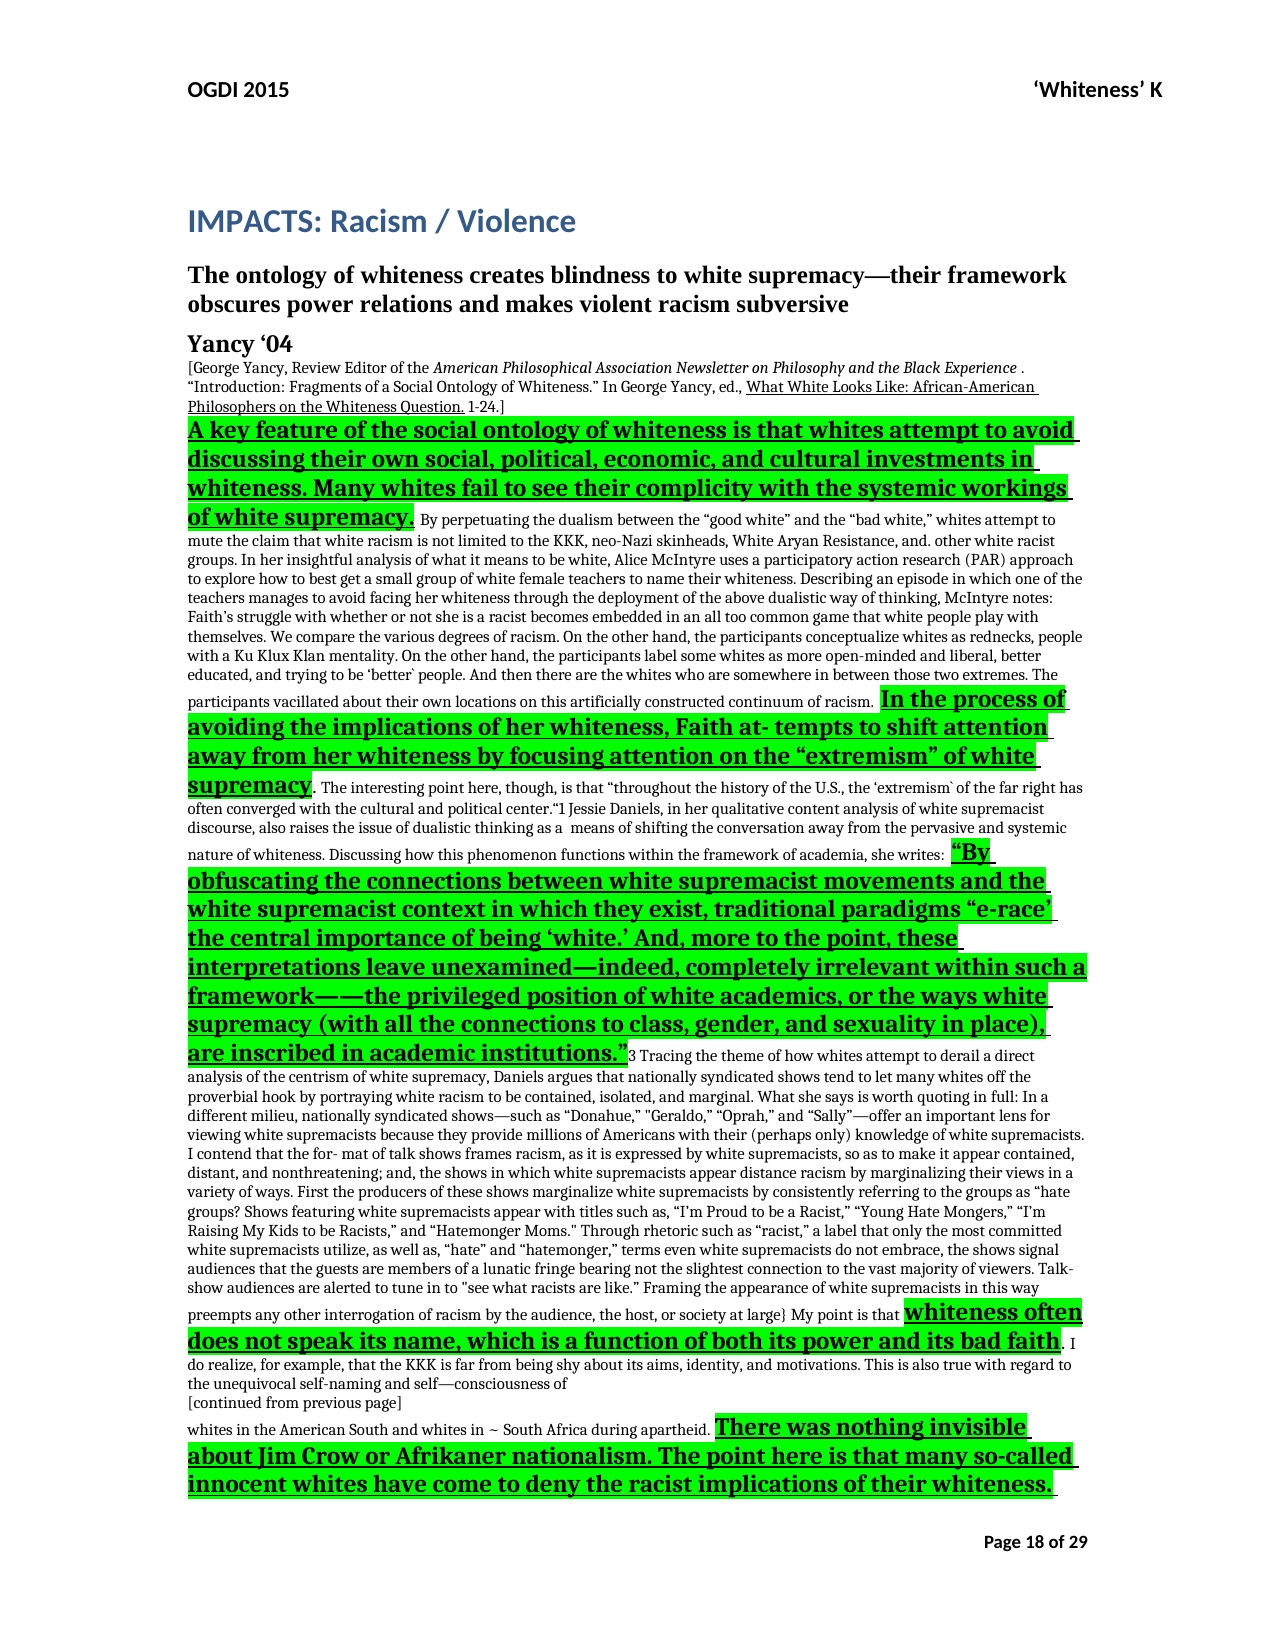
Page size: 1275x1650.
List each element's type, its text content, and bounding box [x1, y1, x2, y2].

text [George Yancy, Review Editor of the American Philosophical Association Newsletter on Philosophy and the Black Experience . “Introduction: Fragments of a Social Ontology of Whiteness.” In George Yancy, ed., What White Looks Like: African-American Philosophers on the Whiteness Question. 1-24.] [187, 359, 1087, 416]
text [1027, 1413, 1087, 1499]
text [continued from previous page] [187, 1394, 1087, 1413]
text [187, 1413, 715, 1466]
text Yancy ‘04 [187, 330, 1087, 359]
text The ontology of whiteness creates blindness to white supremacy—their framework obscures power relations and makes violent racism subversive [187, 260, 1087, 317]
text A key feature of the social ontology of whiteness is that whites attempt to avoid discussing their own social, political, economic, and cultural investments in whiteness. Many whites fail to see their complicity with the systemic workings of white supremacy. By perpetuating the dualism between the “good white” and the “bad white,” whites attempt to mute the claim that white racism is not limited to the KKK, neo-Nazi skinheads, White Aryan Resistance, and. other white racist groups. In her insightful analysis of what it means to be white, Alice McIntyre uses a participatory action research (PAR) approach to explore how to best get a small group of white female teachers to name their whiteness. Describing an episode in which one of the teachers manages to avoid facing her whiteness through the deployment of the above dualistic way of thinking, McIntyre notes: Faith’s struggle with whether or not she is a racist becomes embedded in an all too common game that white people play with themselves. We compare the various degrees of racism. On the other hand, the participants conceptualize whites as rednecks, people with a Ku Klux Klan mentality. On the other hand, the participants label some whites as more open-minded and liberal, better educated, and trying to be ‘better` people. And then there are the whites who are somewhere in between those two extremes. The participants vacillated about their own locations on this artificially constructed continuum of racism. In the process of avoiding the implications of her whiteness, Faith at- tempts to shift attention away from her whiteness by focusing attention on the “extremism” of white supremacy. The interesting point here, though, is that “throughout the history of the U.S., the ‘extremism` of the far right has often converged with the cultural and political center.“1 Jessie Daniels, in her qualitative content analysis of white supremacist discourse, also raises the issue of dualistic thinking as a means of shifting the conversation away from the pervasive and systemic nature of whiteness. Discussing how this phenomenon functions within the framework of academia, she writes: “By obfuscating the connections between white supremacist movements and the white supremacist context in which they exist, traditional paradigms “e-race’ the central importance of being ‘white.’ And, more to the point, these interpretations leave unexamined—indeed, completely irrelevant within such a framework——the privileged position of white academics, or the ways white supremacy (with all the connections to class, gender, and sexuality in place), are inscribed in academic institutions.”3 Tracing the theme of how whites attempt to derail a direct analysis of the centrism of white supremacy, Daniels argues that nationally syndicated shows tend to let many whites off the proverbial hook by portraying white racism to be contained, isolated, and marginal. What she says is worth quoting in full: In a different milieu, nationally syndicated shows—such as “Donahue,” "Geraldo,” “Oprah,” and “Sally”—offer an important lens for viewing white supremacists because they provide millions of Americans with their (perhaps only) knowledge of white supremacists. I contend that the for- mat of talk shows frames racism, as it is expressed by white supremacists, so as to make it appear contained, distant, and nonthreatening; and, the shows in which white supremacists appear distance racism by marginalizing their views in a variety of ways. First the producers of these shows marginalize white supremacists by consistently referring to the groups as “hate groups? Shows featuring white supremacists appear with titles such as, “I’m Proud to be a Racist,” “Young Hate Mongers,” “I’m Raising My Kids to be Racists,” and “Hatemonger Moms." Through rhetoric such as “racist,” a label that only the most committed white supremacists utilize, as well as, “hate” and “hatemonger,” terms even white supremacists do not embrace, the shows signal audiences that the guests are members of a lunatic fringe bearing not the slightest connection to the vast majority of viewers. Talk- show audiences are alerted to tune in to "see what racists are like.” Framing the appearance of white supremacists in this way preempts any other interrogation of racism by the audience, the host, or society at large} My point is that whiteness often does not speak its name, which is a function of both its power and its bad faith. I do realize, for example, that the KKK is far from being shy about its aims, identity, and motivations. This is also true with regard to the unequivocal self-naming and self—consciousness of [187, 416, 1087, 953]
text A key feature of the social ontology of whiteness is that whites attempt to avoid discussing their own social, political, economic, and cultural investments in whiteness. Many whites fail to see their complicity with the systemic workings of white supremacy. By perpetuating the dualism between the “good white” and the “bad white,” whites attempt to mute the claim that white racism is not limited to the KKK, neo-Nazi skinheads, White Aryan Resistance, and. other white racist groups. In her insightful analysis of what it means to be white, Alice McIntyre uses a participatory action research (PAR) approach to explore how to best get a small group of white female teachers to name their whiteness. Describing an episode in which one of the teachers manages to avoid facing her whiteness through the deployment of the above dualistic way of thinking, McIntyre notes: Faith’s struggle with whether or not she is a racist becomes embedded in an all too common game that white people play with themselves. We compare the various degrees of racism. On the other hand, the participants conceptualize whites as rednecks, people with a Ku Klux Klan mentality. On the other hand, the participants label some whites as more open-minded and liberal, better educated, and trying to be ‘better` people. And then there are the whites who are somewhere in between those two extremes. The participants vacillated about their own locations on this artificially constructed continuum of racism. In the process of avoiding the implications of her whiteness, Faith at- tempts to shift attention away from her whiteness by focusing attention on the “extremism” of white supremacy. The interesting point here, though, is that “throughout the history of the U.S., the ‘extremism` of the far right has often converged with the cultural and political center.“1 Jessie Daniels, in her qualitative content analysis of white supremacist discourse, also raises the issue of dualistic thinking as a means of shifting the conversation away from the pervasive and systemic nature of whiteness. Discussing how this phenomenon functions within the framework of academia, she writes: “By obfuscating the connections between white supremacist movements and the white supremacist context in which they exist, traditional paradigms “e-race’ the central importance of being ‘white.’ And, more to the point, these interpretations leave unexamined—indeed, completely irrelevant within such a framework——the privileged position of white academics, or the ways white supremacy (with all the connections to class, gender, and sexuality in place), are inscribed in academic institutions.”3 Tracing the theme of how whites attempt to derail a direct analysis of the centrism of white supremacy, Daniels argues that nationally syndicated shows tend to let many whites off the proverbial hook by portraying white racism to be contained, isolated, and marginal. What she says is worth quoting in full: In a different milieu, nationally syndicated shows—such as “Donahue,” "Geraldo,” “Oprah,” and “Sally”—offer an important lens for viewing white supremacists because they provide millions of Americans with their (perhaps only) knowledge of white supremacists. I contend that the for- mat of talk shows frames racism, as it is expressed by white supremacists, so as to make it appear contained, distant, and nonthreatening; and, the shows in which white supremacists appear distance racism by marginalizing their views in a variety of ways. First the producers of these shows marginalize white supremacists by consistently referring to the groups as “hate groups? Shows featuring white supremacists appear with titles such as, “I’m Proud to be a Racist,” “Young Hate Mongers,” “I’m Raising My Kids to be Racists,” and “Hatemonger Moms." Through rhetoric such as “racist,” a label that only the most committed white supremacists utilize, as well as, “hate” and “hatemonger,” terms even white supremacists do not embrace, the shows signal audiences that the guests are members of a lunatic fringe bearing not the slightest connection to the vast majority of viewers. Talk- show audiences are alerted to tune in to "see what racists are like.” Framing the appearance of white supremacists in this way preempts any other interrogation of racism by the audience, the host, or society at large} My point is that whiteness often does not speak its name, which is a function of both its power and its bad faith. I do realize, for example, that the KKK is far from being shy about its aims, identity, and motivations. This is also true with regard to the unequivocal self-naming and self—consciousness of [187, 982, 1087, 1394]
subtitle IMPACTS: Racism / Violence [187, 200, 1087, 241]
